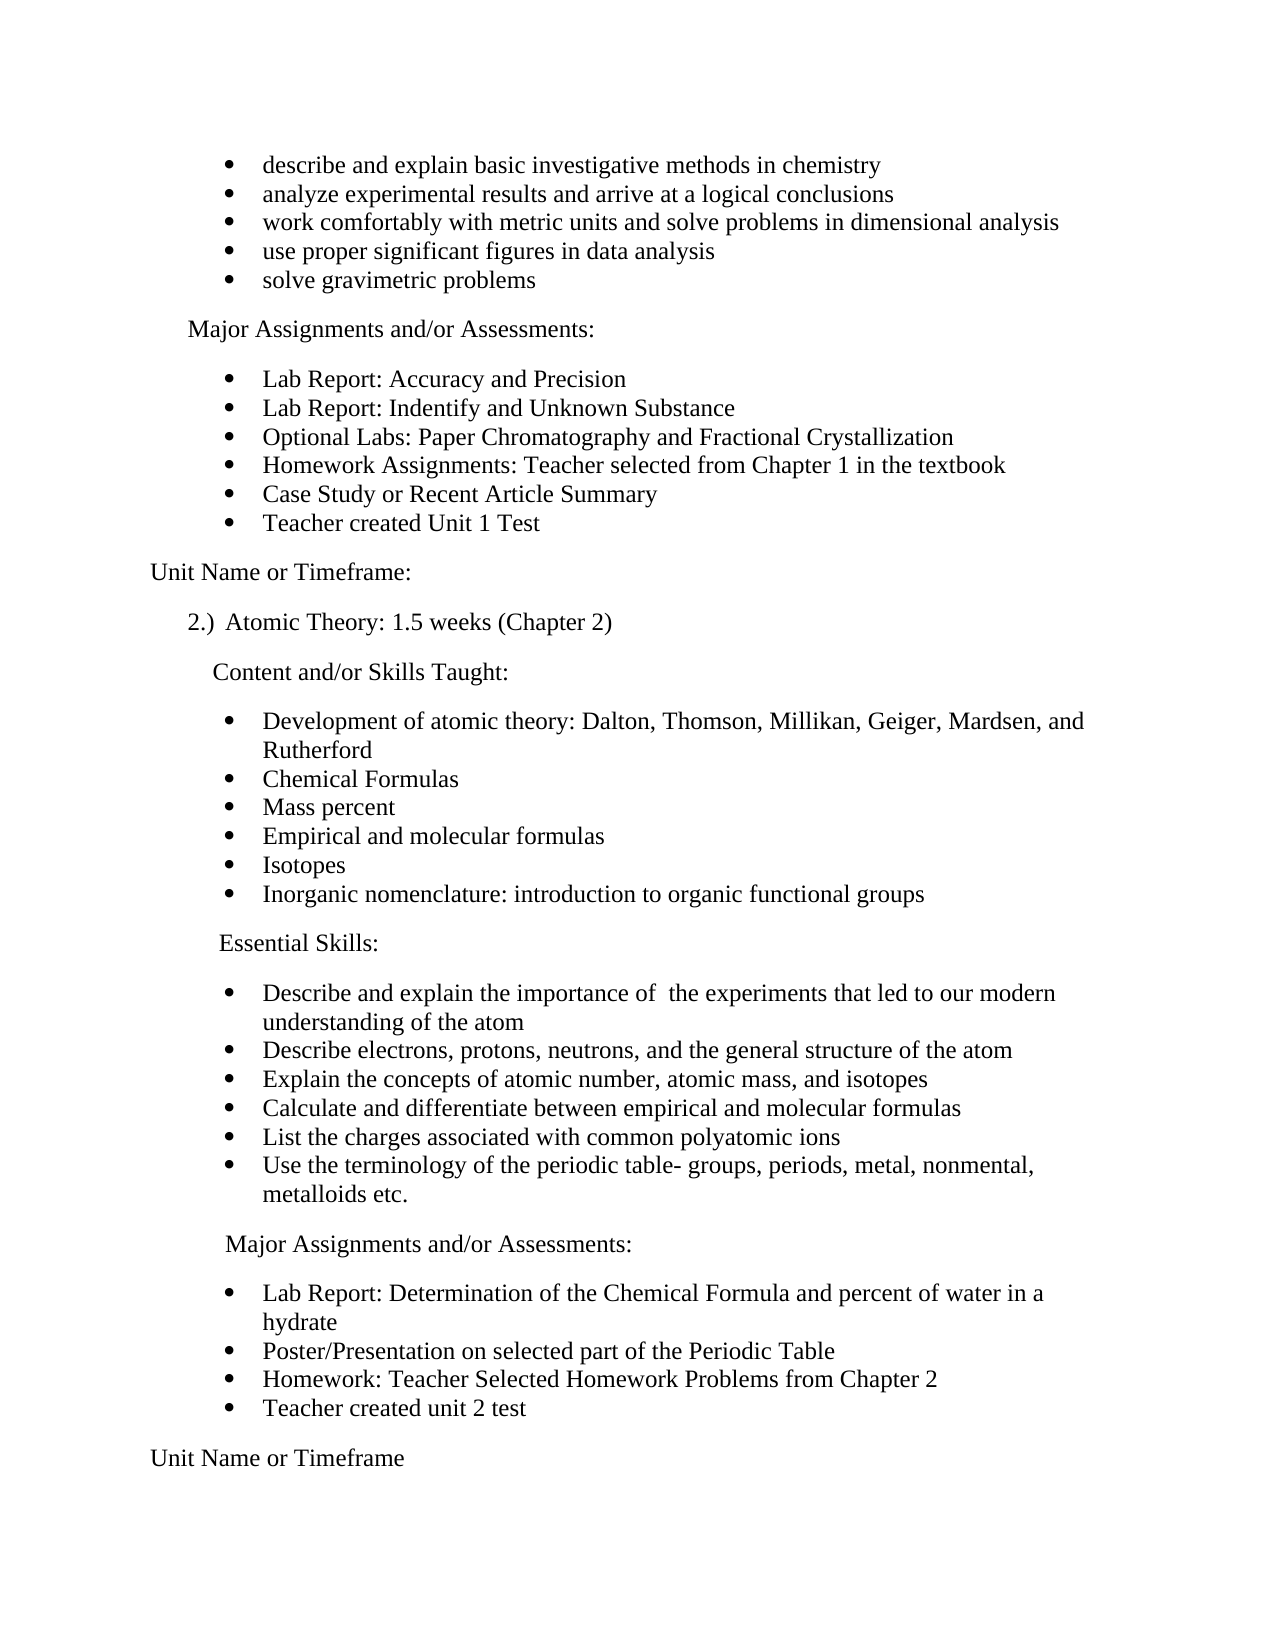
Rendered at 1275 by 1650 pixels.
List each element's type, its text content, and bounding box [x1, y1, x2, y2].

list Teacher created Unit 1 Test [225, 508, 1125, 537]
list Calculate and differentiate between empirical and molecular formulas [225, 1093, 1125, 1122]
text Content and/or Skills Taught: [187, 657, 1125, 685]
list Poster/Presentation on selected part of the Periodic Table [225, 1336, 1125, 1364]
text Unit Name or Timeframe: [150, 557, 1125, 586]
list describe and explain basic investigative methods in chemistry [225, 150, 1125, 179]
list Describe and explain the importance of the experiments that led to our modern understanding of the atom [225, 978, 1125, 1035]
list Empirical and molecular formulas [225, 821, 1125, 850]
list Chemical Formulas [225, 764, 1125, 792]
list Use the terminology of the periodic table- groups, periods, metal, nonmental, metalloids etc. [225, 1150, 1125, 1208]
list Teacher created unit 2 test [225, 1393, 1125, 1422]
list Optional Labs: Paper Chromatography and Fractional Crystallization [225, 422, 1125, 450]
list Lab Report: Determination of the Chemical Formula and percent of water in a hydrate [225, 1278, 1125, 1336]
list Atomic Theory: 1.5 weeks (Chapter 2) [187, 607, 1125, 636]
list List the charges associated with common polyatomic ions [225, 1122, 1125, 1150]
list Homework Assignments: Teacher selected from Chapter 1 in the textbook [225, 450, 1125, 479]
list solve gravimetric problems [225, 265, 1125, 294]
list Isotopes [225, 850, 1125, 879]
list Inorganic nomenclature: introduction to organic functional groups [225, 879, 1125, 907]
text Major Assignments and/or Assessments: [187, 314, 1125, 343]
list Development of atomic theory: Dalton, Thomson, Millikan, Geiger, Mardsen, and Rutherford [225, 706, 1125, 764]
list work comfortably with metric units and solve problems in dimensional analysis [225, 207, 1125, 236]
list Case Study or Recent Article Summary [225, 479, 1125, 508]
text Essential Skills: [150, 928, 1125, 957]
list use proper significant figures in data analysis [225, 236, 1125, 265]
list Lab Report: Accuracy and Precision [225, 364, 1125, 393]
list Homework: Teacher Selected Homework Problems from Chapter 2 [225, 1364, 1125, 1393]
list Lab Report: Indentify and Unknown Substance [225, 393, 1125, 422]
list Mass percent [225, 792, 1125, 821]
list analyze experimental results and arrive at a logical conclusions [225, 179, 1125, 207]
text Major Assignments and/or Assessments: [225, 1229, 1125, 1257]
list Explain the concepts of atomic number, atomic mass, and isotopes [225, 1064, 1125, 1093]
text Unit Name or Timeframe [150, 1443, 1125, 1472]
list Describe electrons, protons, neutrons, and the general structure of the atom [225, 1035, 1125, 1064]
